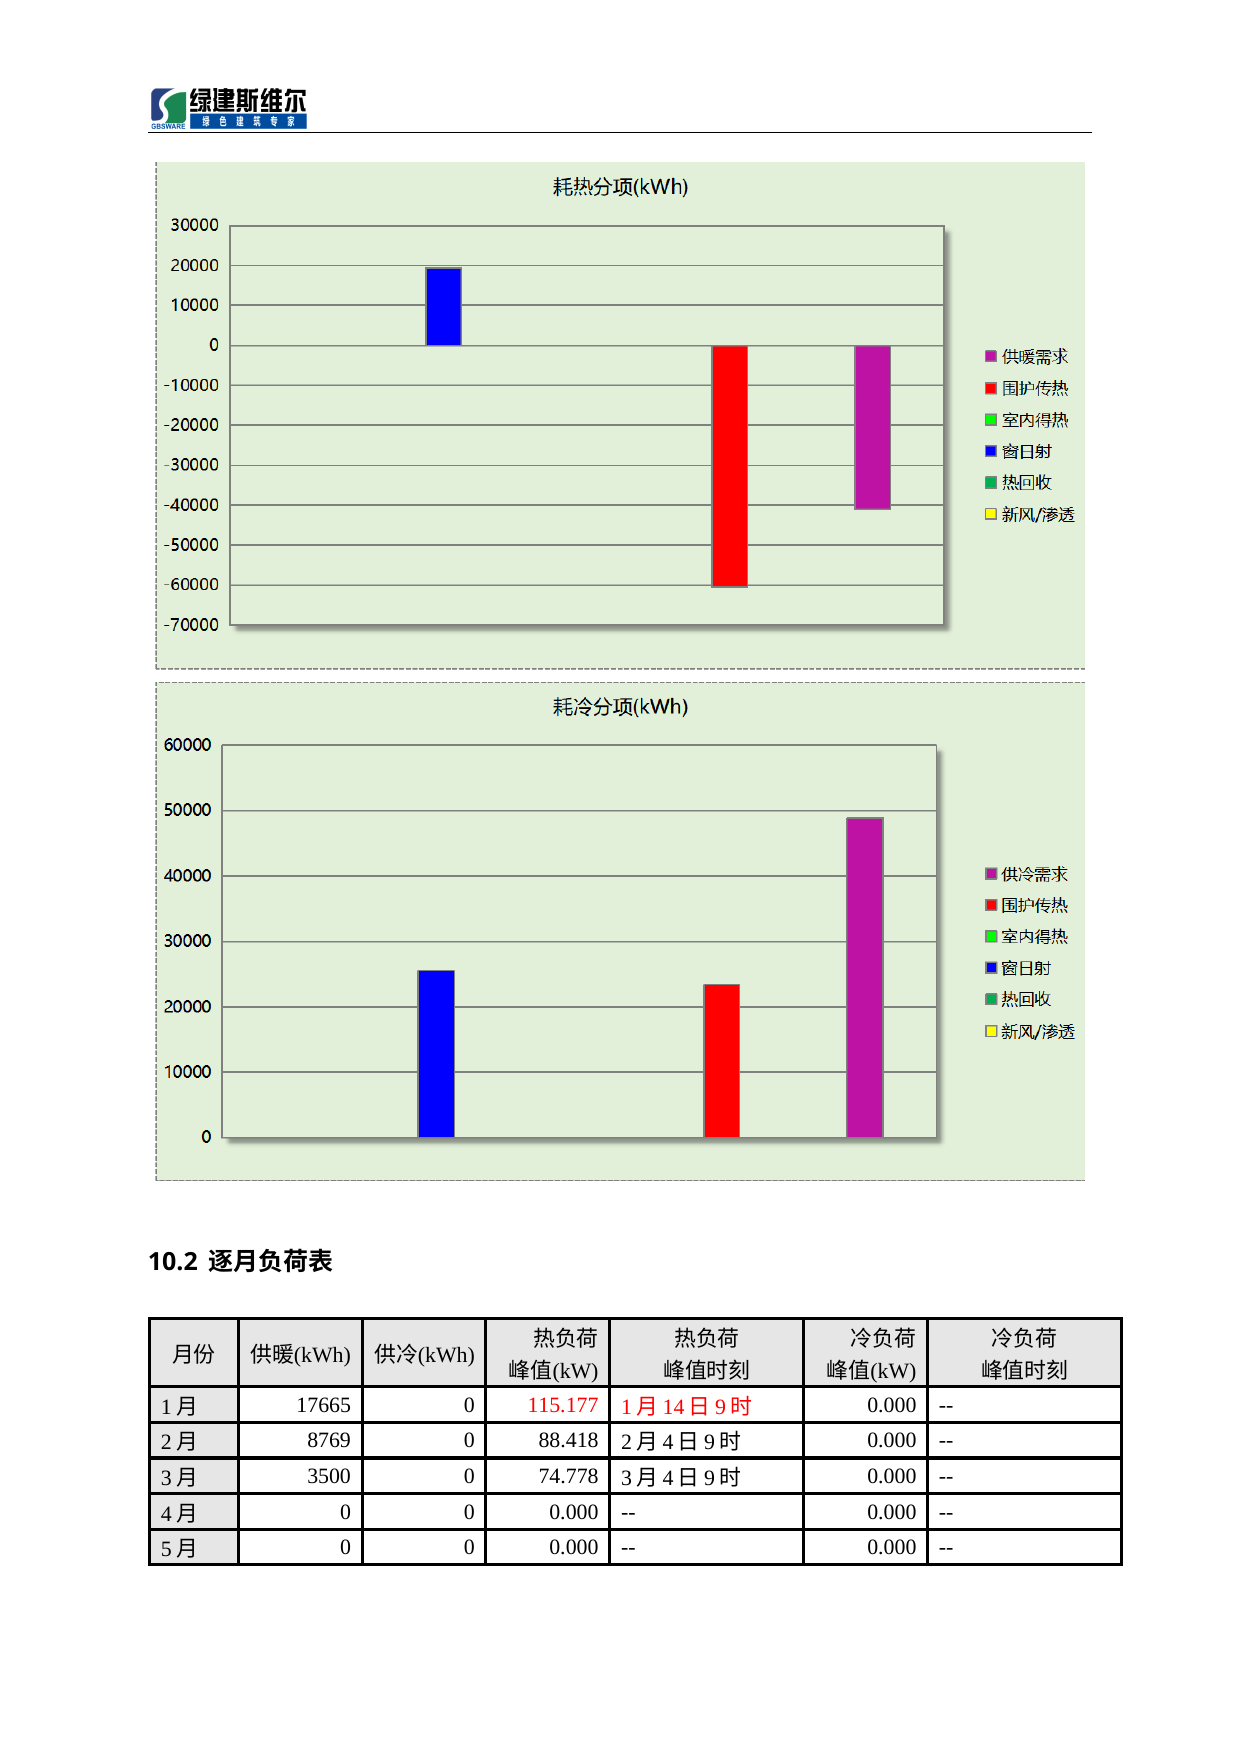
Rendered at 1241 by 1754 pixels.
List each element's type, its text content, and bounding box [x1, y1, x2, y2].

table_cell 88.418 [487, 1424, 608, 1456]
subtitle 逐月负荷表 [148, 1227, 1092, 1292]
table_cell 0.000 [805, 1460, 926, 1492]
table_cell -- [611, 1495, 802, 1528]
table_cell 0 [240, 1495, 361, 1528]
table_header 热负荷 峰值时刻 [611, 1320, 802, 1385]
table_cell 2月 [151, 1424, 237, 1456]
table_cell -- [929, 1495, 1120, 1528]
table_header 热负荷 峰值(kW) [487, 1320, 608, 1385]
table_cell -- [929, 1424, 1120, 1456]
table_cell 3月 [151, 1460, 237, 1492]
table_cell 8769 [240, 1424, 361, 1456]
table_cell 0.000 [805, 1424, 926, 1456]
table_header 月份 [151, 1320, 237, 1385]
table_cell -- [929, 1460, 1120, 1492]
table_cell 5月 [151, 1531, 237, 1563]
table_cell 1月 [151, 1388, 237, 1421]
table_header 供暖(kWh) [240, 1320, 361, 1385]
table_cell 4月 [151, 1495, 237, 1528]
table_cell -- [929, 1531, 1120, 1563]
table_cell -- [611, 1531, 802, 1563]
table_cell 0 [364, 1460, 484, 1492]
table_cell 115.177 [487, 1388, 608, 1421]
table_cell 0 [364, 1495, 484, 1528]
table_cell 0 [364, 1424, 484, 1456]
table_cell 3月4日9时 [611, 1460, 802, 1492]
table_cell 0.000 [487, 1495, 608, 1528]
table_cell 1月14日9时 [611, 1388, 802, 1421]
table_header 供冷(kWh) [364, 1320, 484, 1385]
table_cell 17665 [240, 1388, 361, 1421]
table_cell 0 [240, 1531, 361, 1563]
table_cell 0.000 [805, 1388, 926, 1421]
table_cell 0.000 [487, 1531, 608, 1563]
table_header 冷负荷 峰值时刻 [929, 1320, 1120, 1385]
table_cell 0.000 [805, 1495, 926, 1528]
table_header 冷负荷 峰值(kW) [805, 1320, 926, 1385]
table_cell 3500 [240, 1460, 361, 1492]
table_cell 0 [364, 1388, 484, 1421]
table_cell 0.000 [805, 1531, 926, 1563]
table_cell 74.778 [487, 1460, 608, 1492]
table_cell -- [929, 1388, 1120, 1421]
table_cell 2月4日9时 [611, 1424, 802, 1456]
picture [147, 88, 308, 130]
picture [155, 162, 1085, 670]
picture [155, 682, 1085, 1181]
table_cell 0 [364, 1531, 484, 1563]
